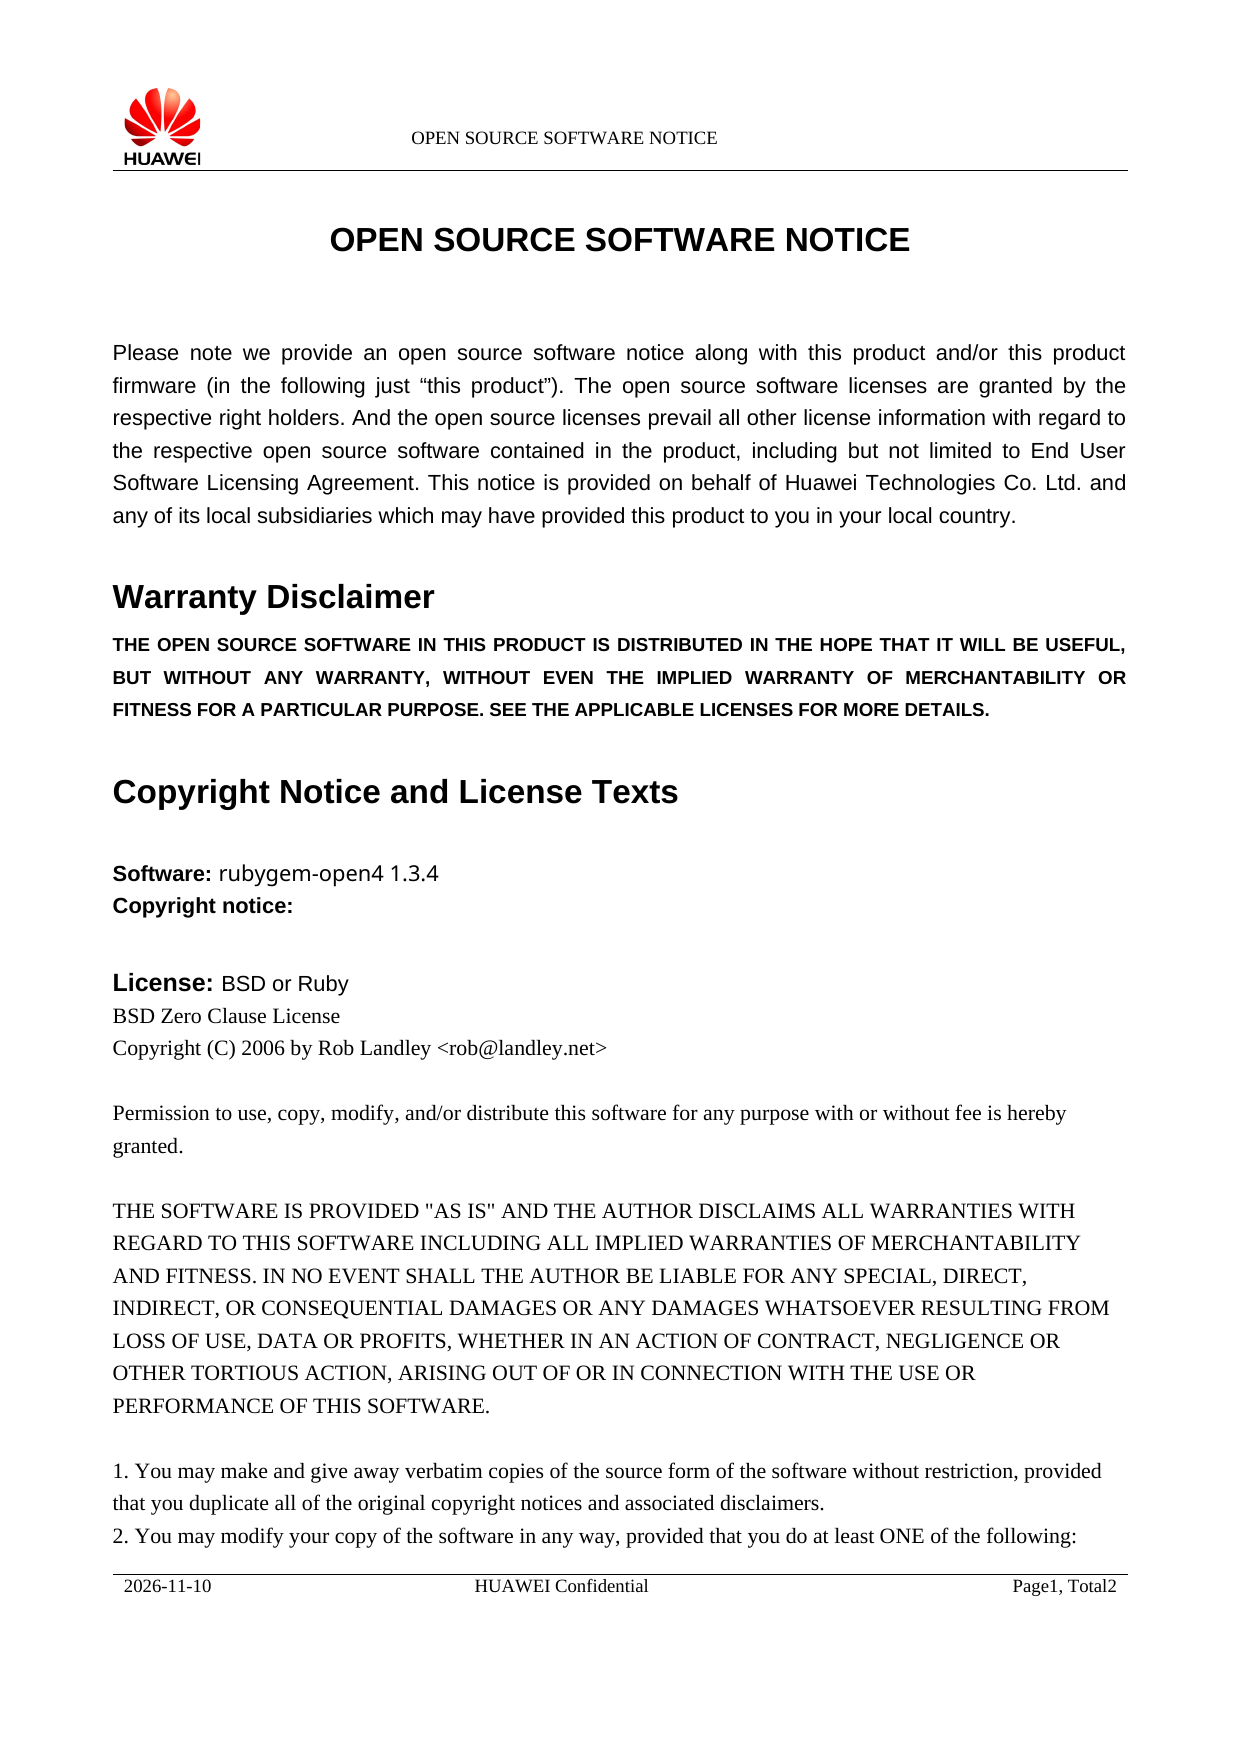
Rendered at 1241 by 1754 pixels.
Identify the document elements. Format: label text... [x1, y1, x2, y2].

text Copyright notice: [112, 889, 1128, 921]
text BSD Zero Clause License Copyright (C) 2006 by Rob Landley <rob@landley.net> Permission to use, copy, modify, and/or distribute this software for any purpose with or without fee is hereby granted. THE SOFTWARE IS PROVIDED "AS IS" AND THE AUTHOR DISCLAIMS ALL WARRANTIES WITH REGARD TO THIS SOFTWARE INCLUDING ALL IMPLIED WARRANTIES OF MERCHANTABILITY AND FITNESS. IN NO EVENT SHALL THE AUTHOR BE LIABLE FOR ANY SPECIAL, DIRECT, INDIRECT, OR CONSEQUENTIAL DAMAGES OR ANY DAMAGES WHATSOEVER RESULTING FROM LOSS OF USE, DATA OR PROFITS, WHETHER IN AN ACTION OF CONTRACT, NEGLIGENCE OR OTHER TORTIOUS ACTION, ARISING OUT OF OR IN CONNECTION WITH THE USE OR PERFORMANCE OF THIS SOFTWARE. 1. You may make and give away verbatim copies of the source form of the software without restriction, provided that you duplicate all of the original copyright notices and associated disclaimers. [112, 999, 1128, 1519]
text OPEN SOURCE SOFTWARE NOTICE [112, 206, 1128, 271]
text Please note we provide an open source software notice along with this product and/or this product firmware (in the following just “this product”). The open source software licenses are granted by the respective right holders. And the open source licenses prevail all other license information with regard to the respective open source software contained in the product, including but not limited to End User Software Licensing Agreement. This notice is provided on behalf of Huawei Technologies Co. Ltd. and any of its local subsidiaries which may have provided this product to you in your local country. [112, 336, 1128, 531]
text License: BSD or Ruby [112, 966, 1128, 999]
title Software: rubygem-open4 1.3.4 [112, 856, 1128, 889]
text Copyright Notice and License Texts [112, 759, 1128, 824]
text 2. You may modify your copy of the software in any way, provided that you do at least ONE of the following: [112, 1519, 1128, 1551]
text The open source software in this product is distributed in the hope that it will be useful, but WITHOUT ANY WARRANTY, without even the implied warranty of MERCHANTABILITY or FITNESS FOR A PARTICULAR PURPOSE. See the applicable licenses for more details. [112, 629, 1128, 726]
text Warranty Disclaimer [112, 564, 1128, 629]
picture [124, 88, 201, 165]
